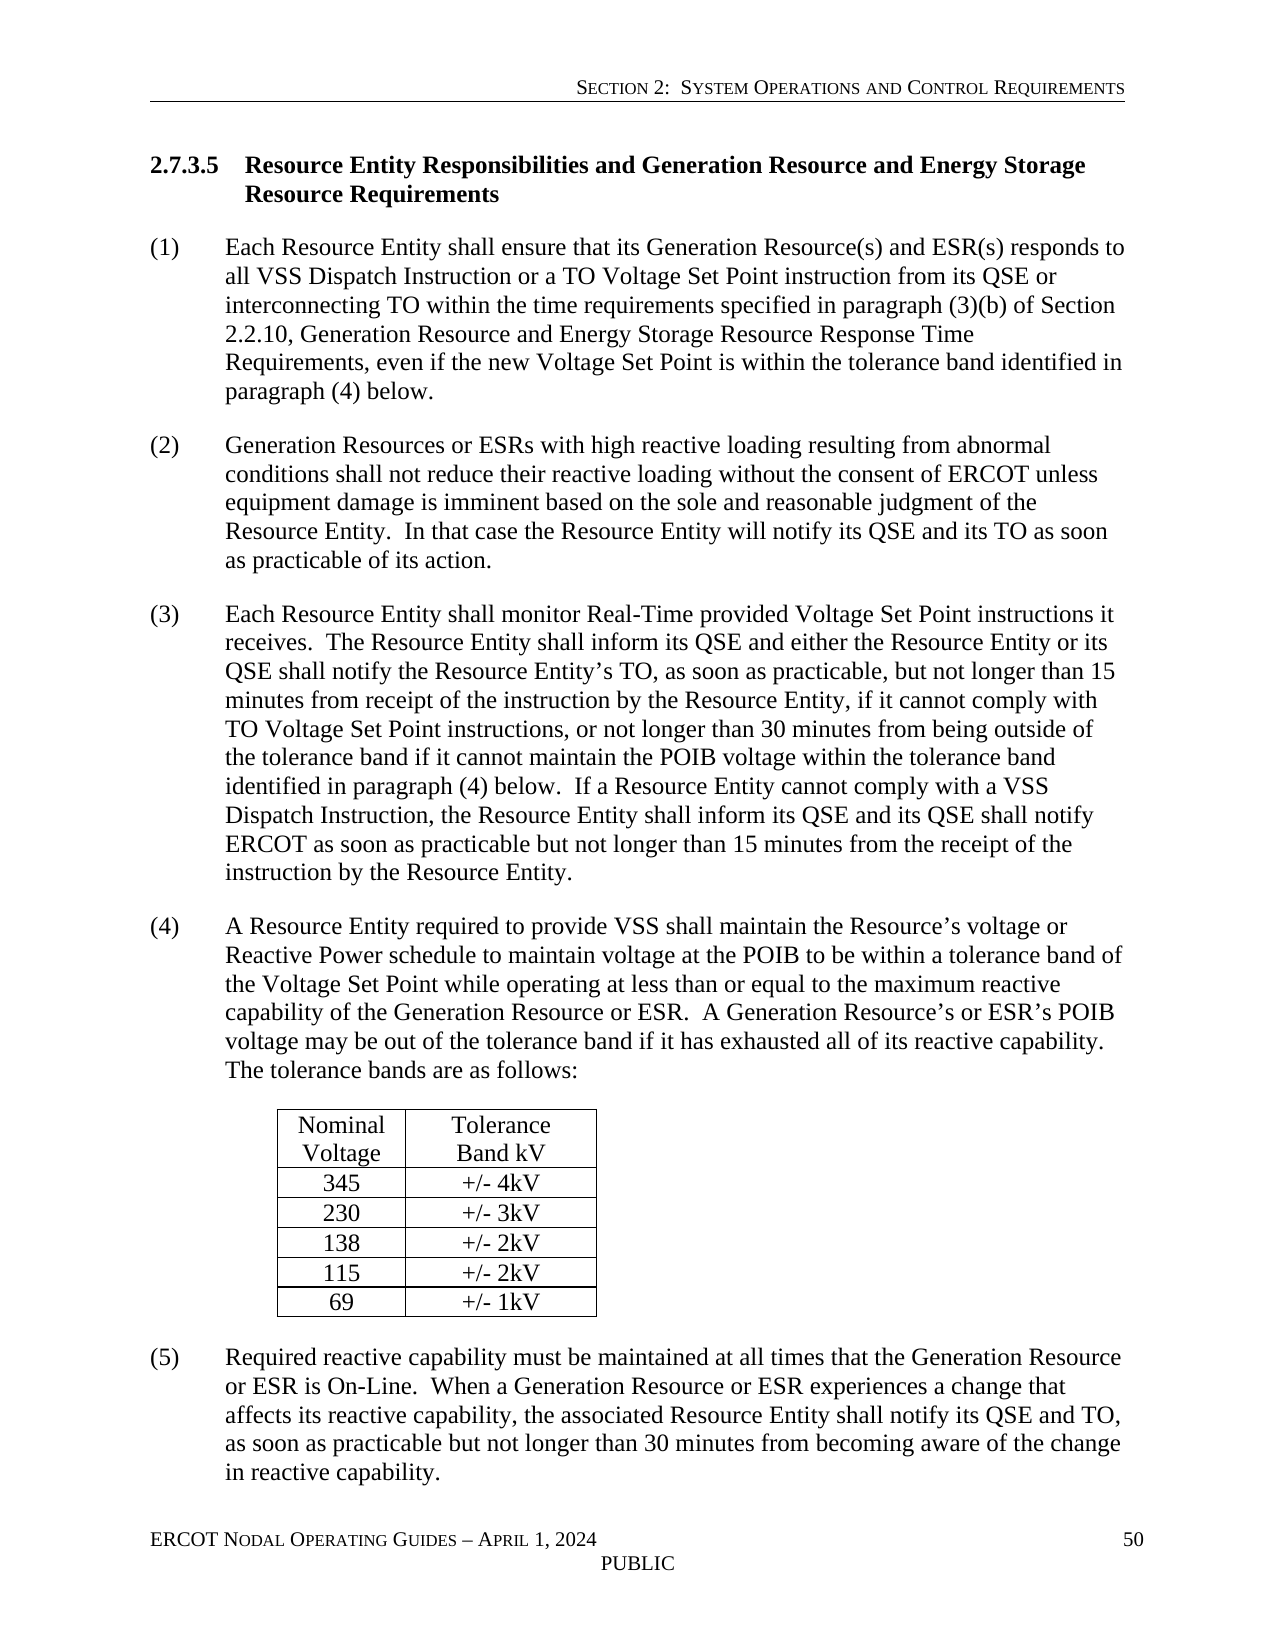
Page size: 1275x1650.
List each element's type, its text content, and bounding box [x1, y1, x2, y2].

table_cell +/- 4kV [406, 1168, 596, 1197]
table_cell 69 [278, 1288, 405, 1316]
table_cell 115 [278, 1258, 405, 1286]
table_cell +/- 3kV [406, 1198, 596, 1227]
table_cell 138 [278, 1228, 405, 1257]
text (2) Generation Resources or ESRs with high reactive loading resulting from abnormal conditions shall not reduce their reactive loading without the consent of ERCOT unless equipment damage is imminent based on the sole and reasonable judgment of the Resource Entity. In that case the Resource Entity will notify its QSE and its TO as soon as practicable of its action. [150, 430, 1125, 574]
table_header Tolerance Band kV [406, 1110, 596, 1167]
text (1) Each Resource Entity shall ensure that its Generation Resource(s) and ESR(s) responds to all VSS Dispatch Instruction or a TO Voltage Set Point instruction from its QSE or interconnecting TO within the time requirements specified in paragraph (3)(b) of Section 2.2.10, Generation Resource and Energy Storage Resource Response Time Requirements, even if the new Voltage Set Point is within the tolerance band identified in paragraph (4) below. [150, 232, 1125, 405]
table_cell +/- 2kV [406, 1228, 596, 1257]
text (3) Each Resource Entity shall monitor Real-Time provided Voltage Set Point instructions it receives. The Resource Entity shall inform its QSE and either the Resource Entity or its QSE shall notify the Resource Entity’s TO, as soon as practicable, but not longer than 15 minutes from receipt of the instruction by the Resource Entity, if it cannot comply with TO Voltage Set Point instructions, or not longer than 30 minutes from being outside of the tolerance band if it cannot maintain the POIB voltage within the tolerance band identified in paragraph (4) below. If a Resource Entity cannot comply with a VSS Dispatch Instruction, the Resource Entity shall inform its QSE and its QSE shall notify ERCOT as soon as practicable but not longer than 15 minutes from the receipt of the instruction by the Resource Entity. [150, 599, 1125, 886]
text 2.7.3.5 Resource Entity Responsibilities and Generation Resource and Energy Storage Resource Requirements [150, 150, 1125, 207]
text (5) Required reactive capability must be maintained at all times that the Generation Resource or ESR is On-Line. When a Generation Resource or ESR experiences a change that affects its reactive capability, the associated Resource Entity shall notify its QSE and TO, as soon as practicable but not longer than 30 minutes from becoming aware of the change in reactive capability. [150, 1342, 1125, 1486]
table_cell +/- 1kV [406, 1288, 596, 1316]
text (4) A Resource Entity required to provide VSS shall maintain the Resource’s voltage or Reactive Power schedule to maintain voltage at the POIB to be within a tolerance band of the Voltage Set Point while operating at less than or equal to the maximum reactive capability of the Generation Resource or ESR. A Generation Resource’s or ESR’s POIB voltage may be out of the tolerance band if it has exhausted all of its reactive capability. The tolerance bands are as follows: [150, 911, 1125, 1084]
table_header Nominal Voltage [278, 1110, 405, 1167]
table_cell 345 [278, 1168, 405, 1197]
table_cell 230 [278, 1198, 405, 1227]
table_cell +/- 2kV [406, 1258, 596, 1286]
